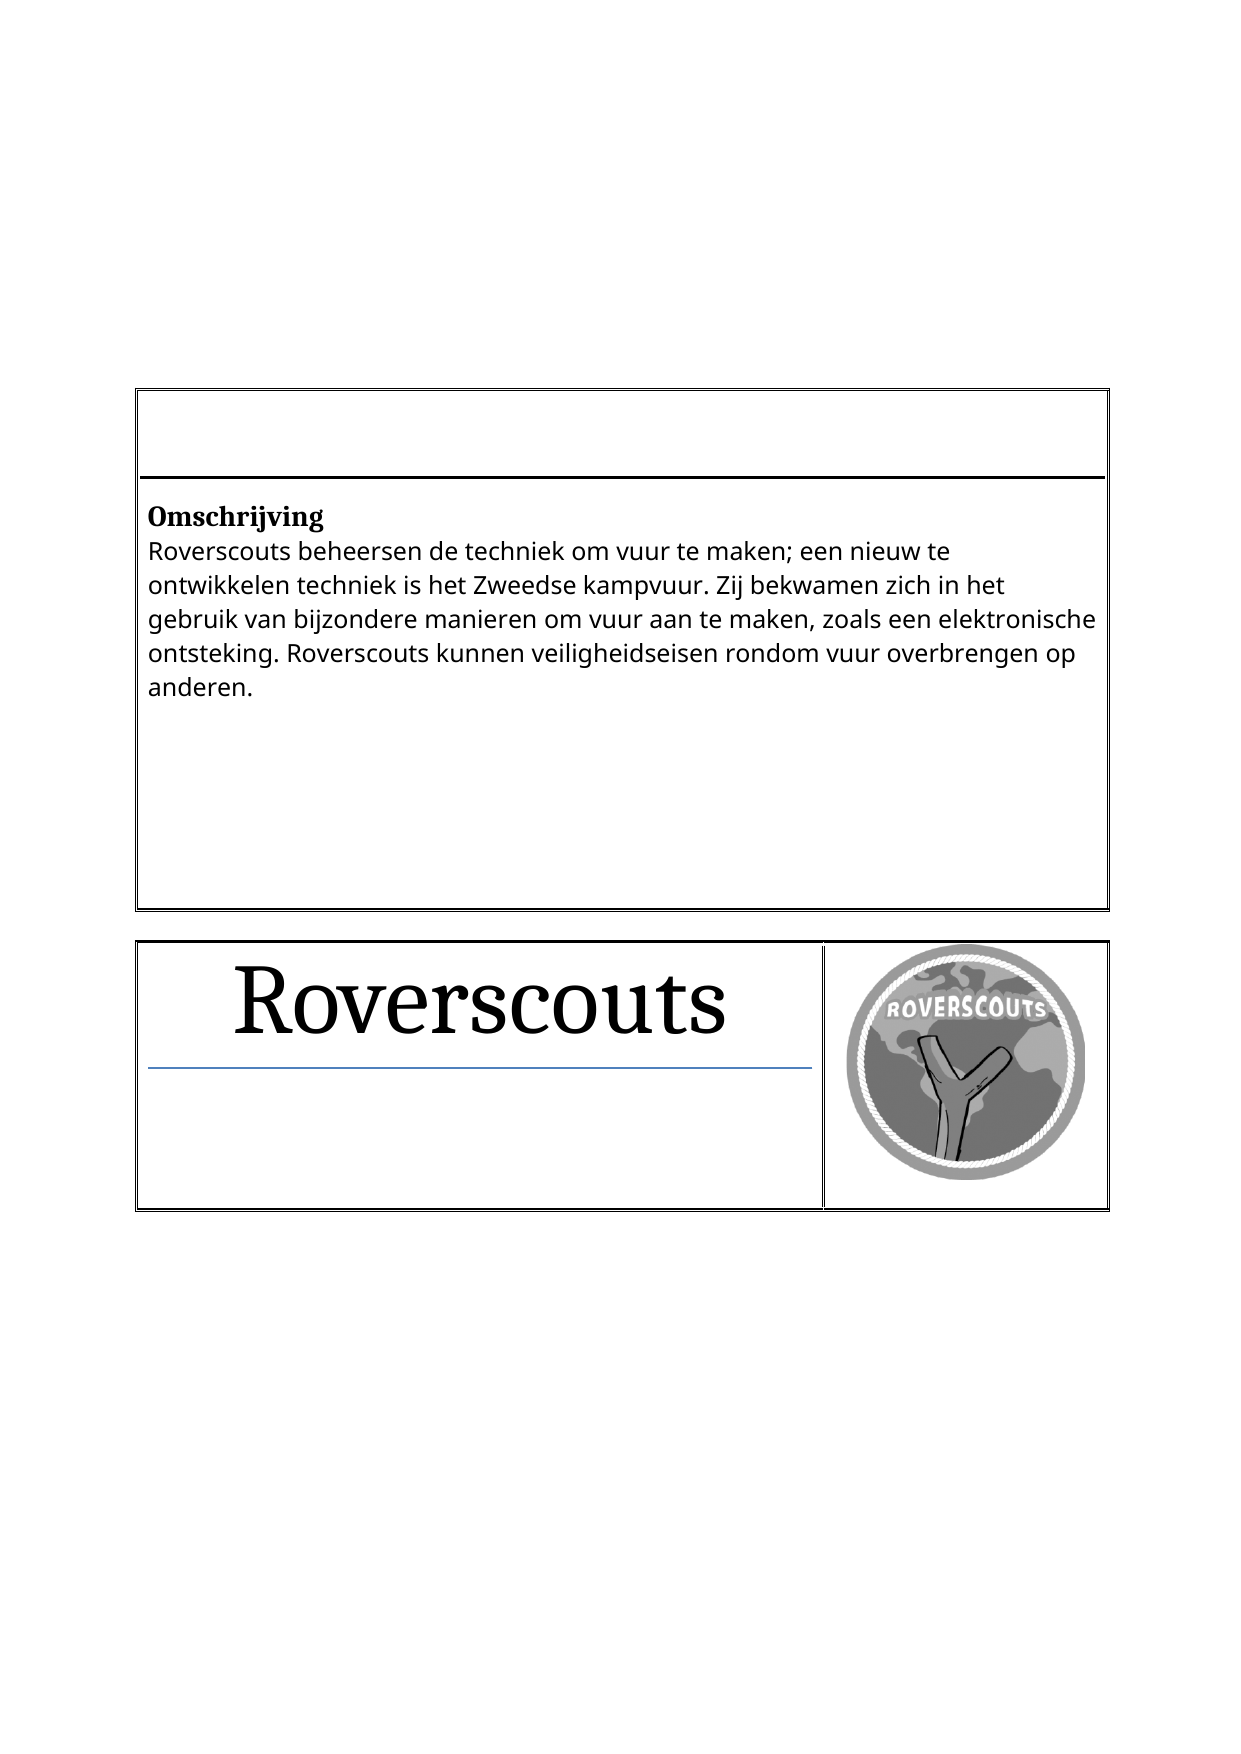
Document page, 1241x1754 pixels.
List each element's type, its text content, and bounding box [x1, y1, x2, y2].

table_header [824, 943, 1107, 1208]
table_cell Omschrijving Roverscouts beheersen de techniek om vuur te maken; een nieuw te ontwikkelen techniek is het Zweedse kampvuur. Zij bekwamen zich in het gebruik van bijzondere manieren om vuur aan te maken, zoals een elektronische ontsteking. Roverscouts kunnen veiligheidseisen rondom vuur overbrengen op anderen. [138, 476, 1107, 908]
table_header Roverscouts [138, 943, 824, 1208]
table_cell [138, 391, 1107, 476]
